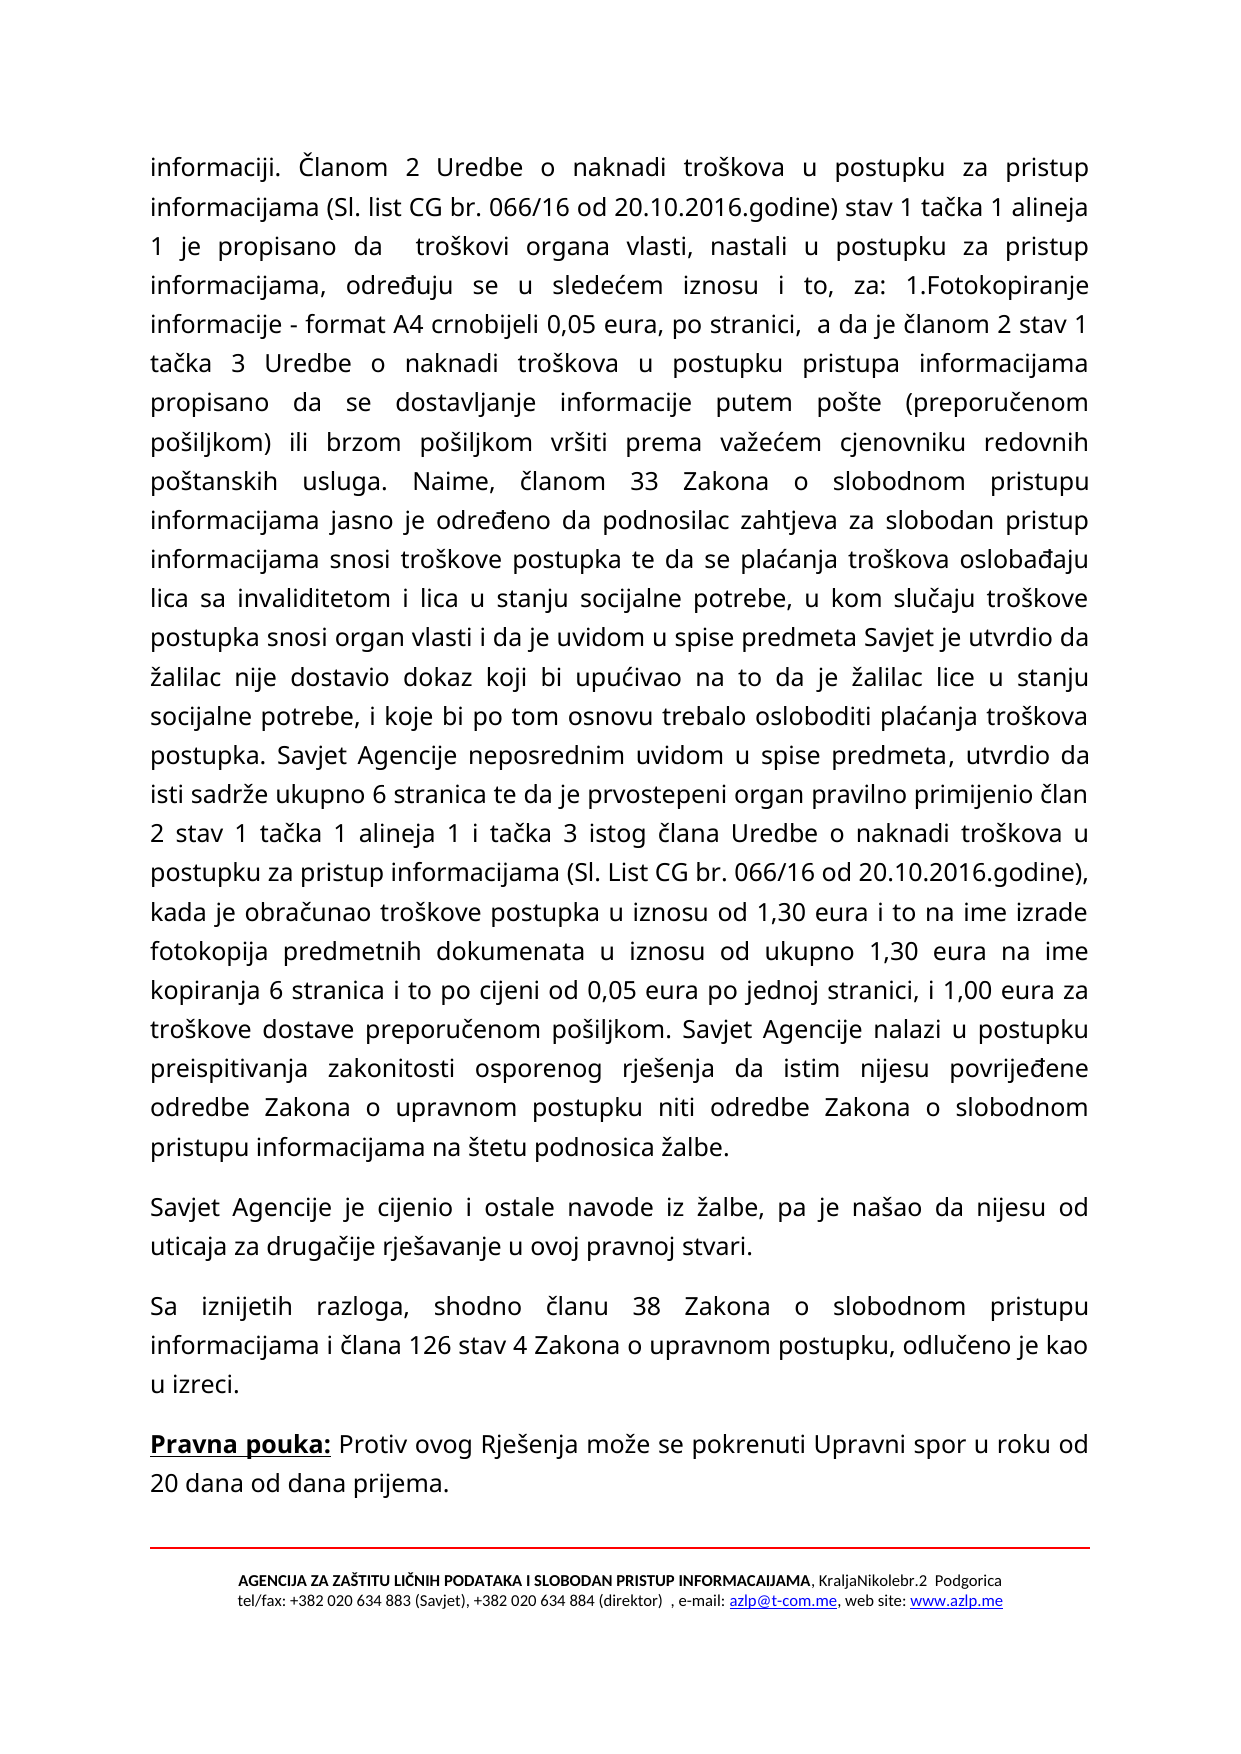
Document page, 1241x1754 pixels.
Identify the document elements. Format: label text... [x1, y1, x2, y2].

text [150, 150, 1090, 1163]
text Savjet Agencije je cijenio i ostale navode iz žalbe, pa je našao da nijesu od uticaja za drugačije rješavanje u ovoj pravnoj stvari. [150, 1189, 1090, 1262]
text Sa iznijetih razloga, shodno članu 38 Zakona o slobodnom pristupu informacijama i člana 126 stav 4 Zakona o upravnom postupku, odlučeno je kao u izreci. [150, 1288, 1090, 1401]
text Pravna pouka: Protiv ovog Rješenja može se pokrenuti Upravni spor u roku od 20 dana od dana prijema. [150, 1427, 1090, 1500]
